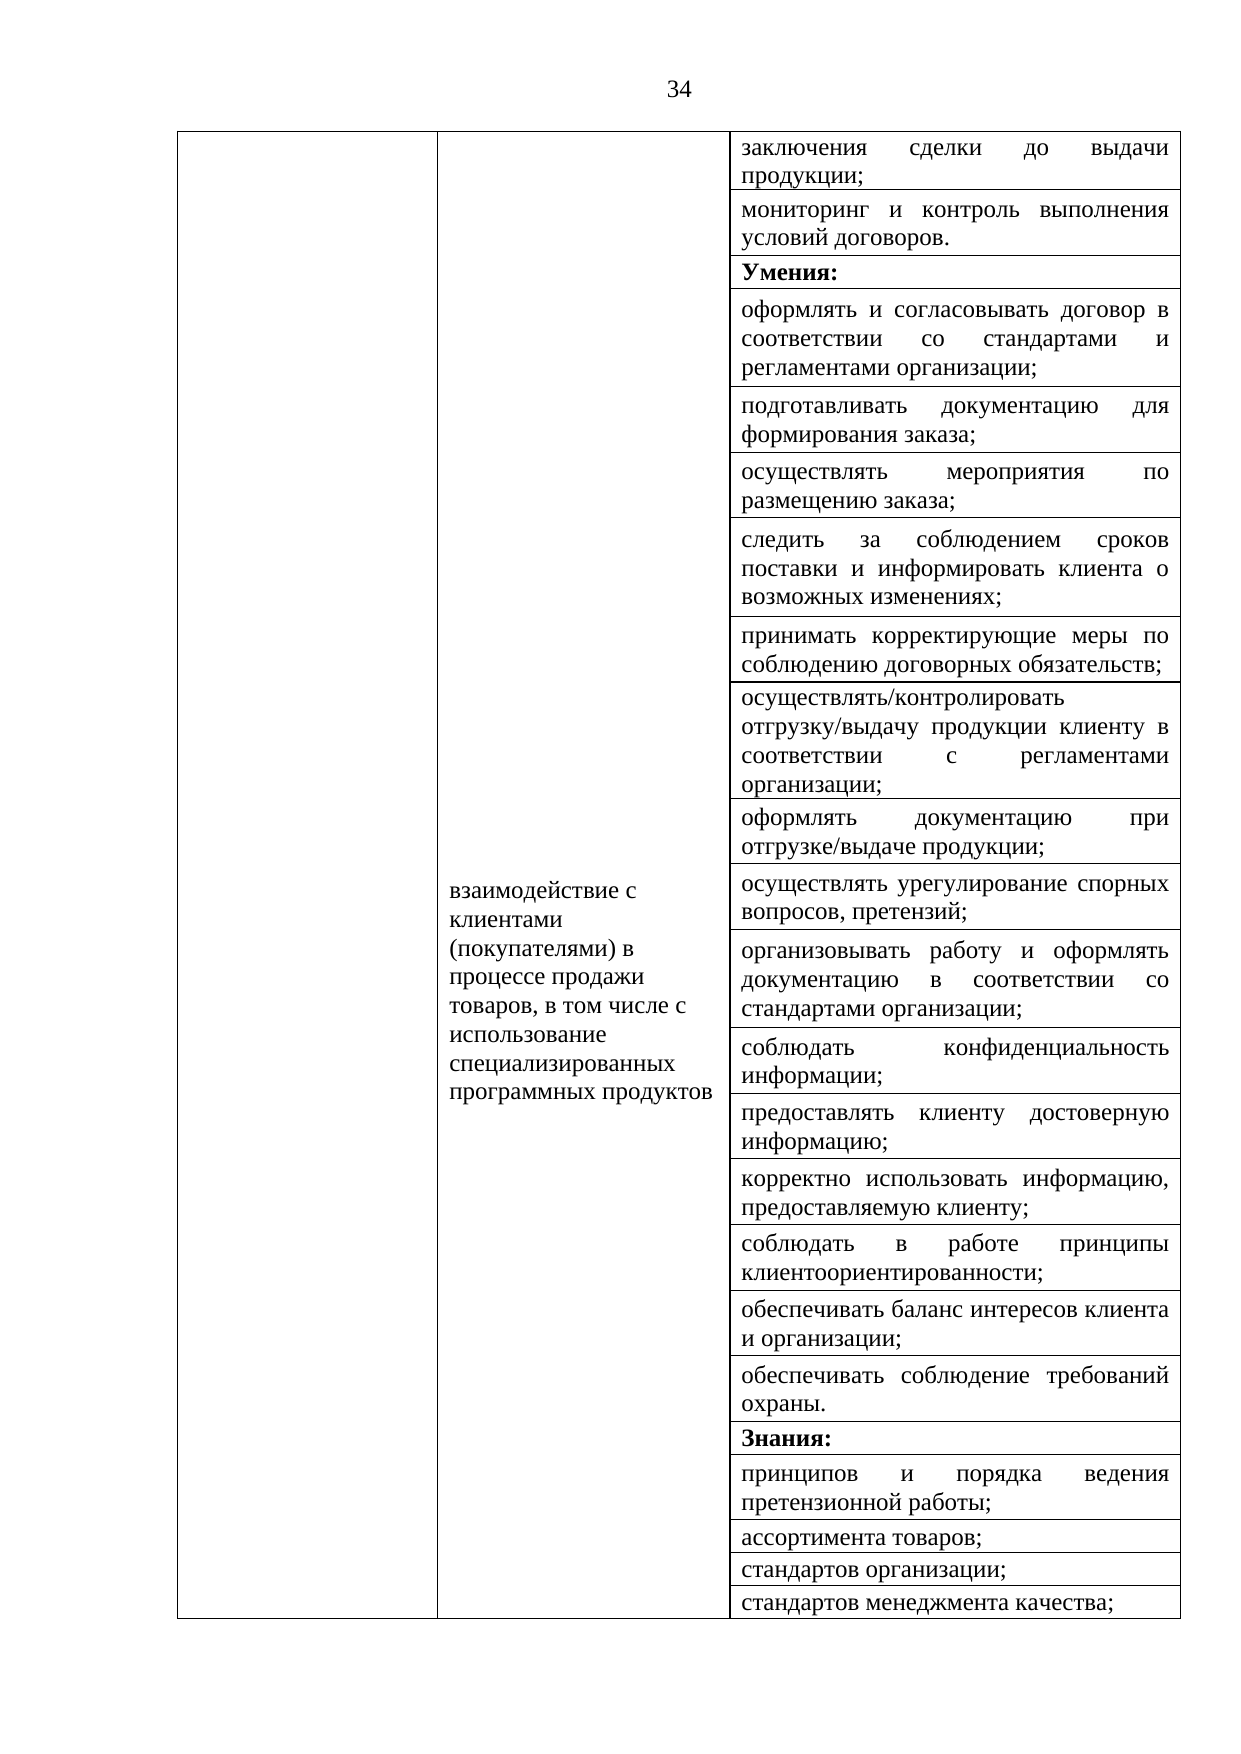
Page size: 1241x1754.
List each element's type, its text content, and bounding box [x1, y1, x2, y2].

table_cell стандартов организации; [731, 1553, 1180, 1585]
table_cell соблюдать в работе принципы клиентоориентированности; [731, 1225, 1180, 1289]
table_cell обеспечивать баланс интересов клиента и организации; [731, 1291, 1180, 1355]
table_cell осуществлять мероприятия по размещению заказа; [731, 453, 1180, 517]
table_cell ассортимента товаров; [731, 1520, 1180, 1552]
table_cell принимать корректирующие меры по соблюдению договорных обязательств; [731, 617, 1180, 681]
table_cell подготавливать документацию для формирования заказа; [731, 387, 1180, 452]
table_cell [731, 132, 1180, 189]
table_cell Умения: [731, 256, 1180, 288]
table_cell обеспечивать соблюдение требований охраны. [731, 1356, 1180, 1421]
table_cell предоставлять клиенту достоверную информацию; [731, 1094, 1180, 1158]
table_cell мониторинг и контроль выполнения условий договоров. [731, 190, 1180, 255]
table_cell Знания: [731, 1422, 1180, 1454]
table_cell принципов и порядка ведения претензионной работы; [731, 1455, 1180, 1519]
table_cell оформлять и согласовывать договор в соответствии со стандартами и регламентами организации; [731, 289, 1180, 386]
table_cell следить за соблюдением сроков поставки и информировать клиента о возможных изменениях; [731, 518, 1180, 616]
table_cell оформлять документацию при отгрузке/выдаче продукции; [731, 799, 1180, 863]
table_cell корректно использовать информацию, предоставляемую клиенту; [731, 1159, 1180, 1224]
table_cell организовывать работу и оформлять документацию в соответствии со стандартами организации; [731, 930, 1180, 1027]
table_cell соблюдать конфиденциальность информации; [731, 1028, 1180, 1093]
table_cell осуществлять/контролировать отгрузку/выдачу продукции клиенту в соответствии с регламентами организации; [731, 683, 1180, 797]
table_cell стандартов менеджмента качества; [731, 1586, 1180, 1618]
table_cell осуществлять урегулирование спорных вопросов, претензий; [731, 864, 1180, 929]
